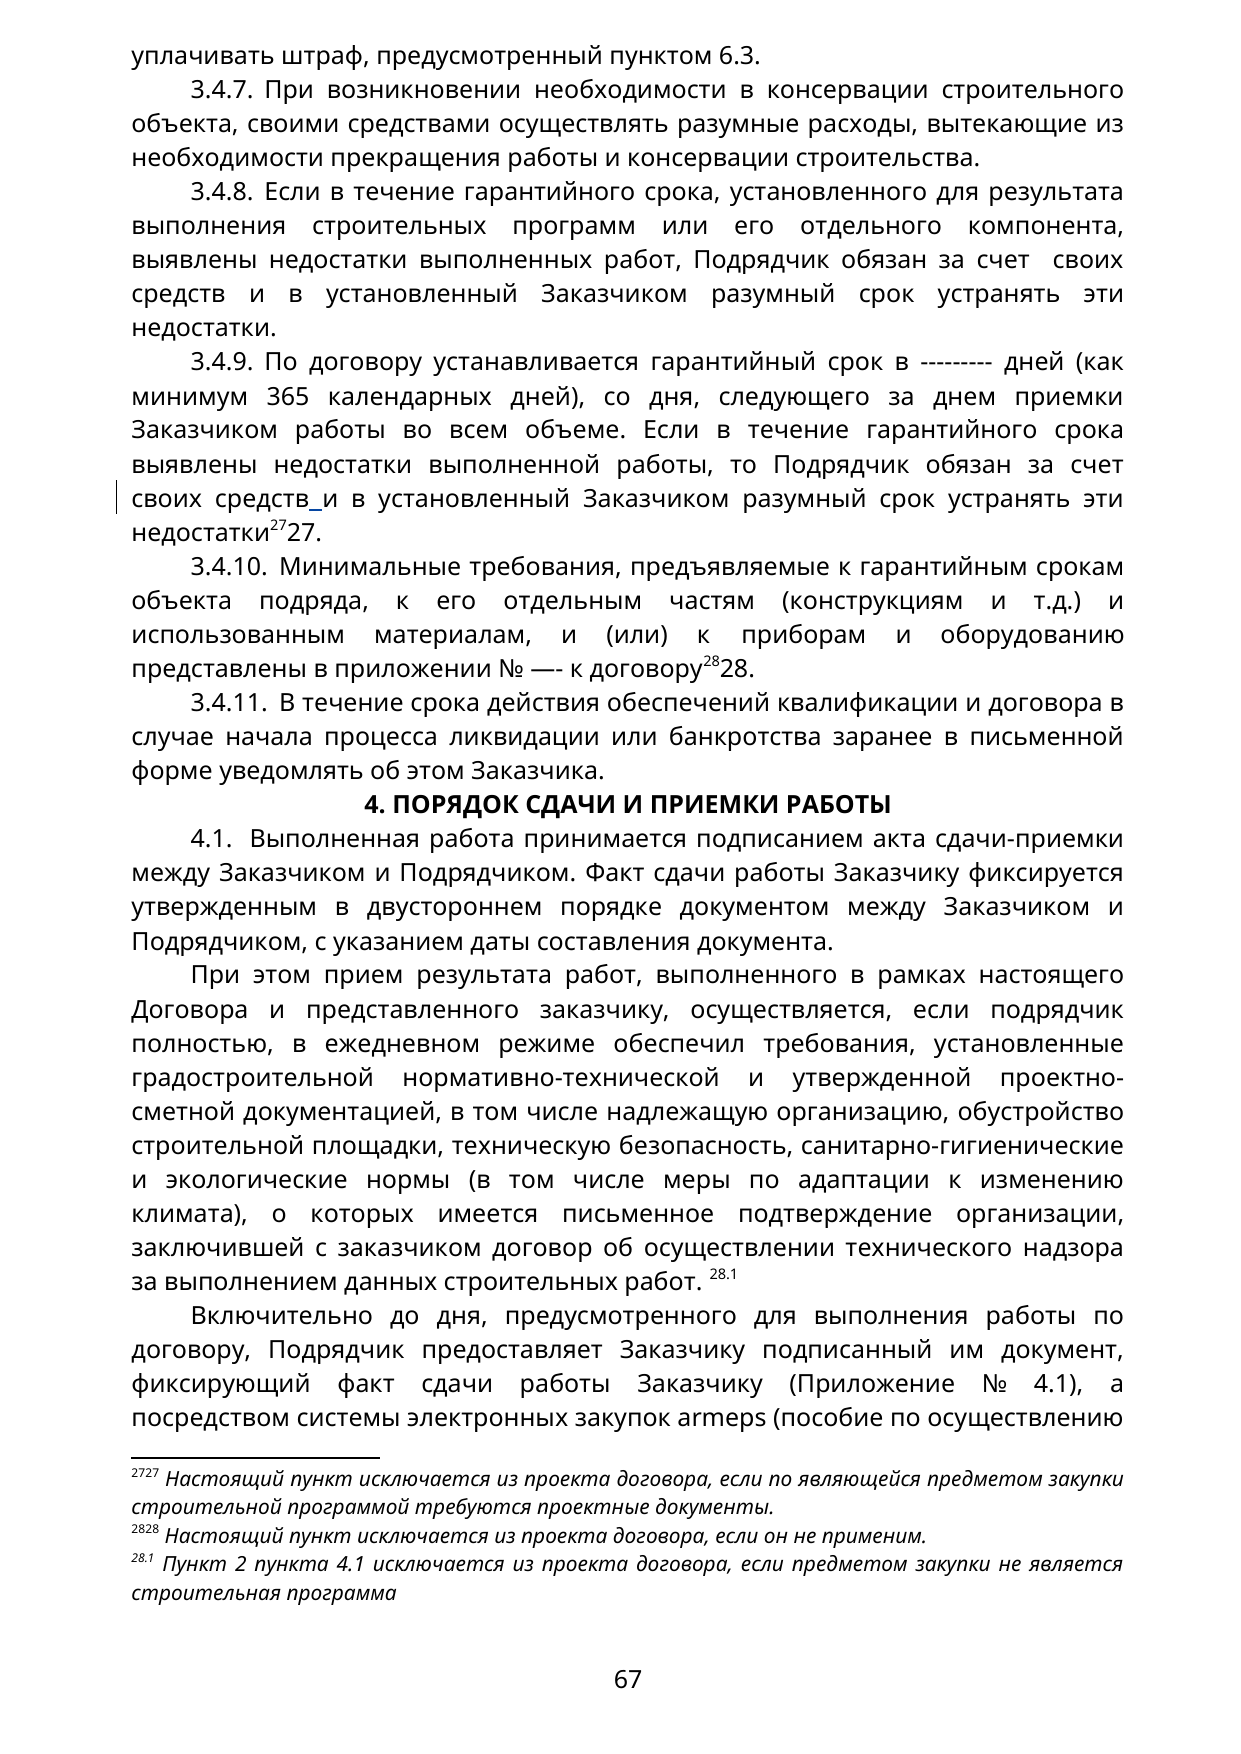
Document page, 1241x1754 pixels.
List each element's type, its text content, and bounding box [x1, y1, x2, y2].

text 4.1. Выполненная работа принимается подписанием акта сдачи-приемки между Заказчиком и Подрядчиком. Факт сдачи работы Заказчику фиксируется утвержденным в двустороннем порядке документом между Заказчиком и Подрядчиком, с указанием даты составления документа. [131, 821, 1125, 957]
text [131, 1298, 1125, 1434]
text 3.4.9. По договору устанавливается гарантийный срок в --------- дней (как минимум 365 календарных дней), со дня, следующего за днем приемки Заказчиком работы во всем объеме. Если в течение гарантийного срока выявлены недостатки выполненной работы, то Подрядчик обязан за счет своих средстви в установленный Заказчиком разумный срок устранять эти недостатки27. [131, 344, 1125, 548]
text При этом прием результата работ, выполненного в рамках настоящего Договора и представленного заказчику, осуществляется, если подрядчик полностью, в ежедневном режиме обеспечил требования, установленные градостроительной нормативно-технической и утвержденной проектно-сметной документацией, в том числе надлежащую организацию, обустройство строительной площадки, техническую безопасность, санитарно-гигиенические и экологические нормы (в том числе меры по адаптации к изменению климата), о которых имеется письменное подтверждение организации, заключившей с заказчиком договор об осуществлении технического надзора за выполнением данных строительных работ. 28.1 [131, 957, 1125, 1298]
text 3.4.10. Минимальные требования, предъявляемые к гарантийным срокам объекта подряда, к его отдельным частям (конструкциям и т.д.) и использованным материалам, и (или) к приборам и оборудованию представлены в приложении № —- к договору28. [131, 548, 1125, 685]
text 3.4.8. Если в течение гарантийного срока, установленного для результата выполнения строительных программ или его отдельного компонента, выявлены недостатки выполненных работ, Подрядчик обязан за счет своих средств и в установленный Заказчиком разумный срок устранять эти недостатки. [131, 174, 1125, 344]
text 4. ПОРЯДОК СДАЧИ И ПРИЕМКИ РАБОТЫ [131, 787, 1125, 821]
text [131, 37, 1125, 72]
text 3.4.7. При возникновении необходимости в консервации строительного объекта, своими средствами осуществлять разумные расходы, вытекающие из необходимости прекращения работы и консервации строительства. [131, 72, 1125, 174]
text 3.4.11. В течение срока действия обеспечений квалификации и договора в случае начала процесса ликвидации или банкротства заранее в письменной форме уведомлять об этом Заказчика. [131, 685, 1125, 787]
